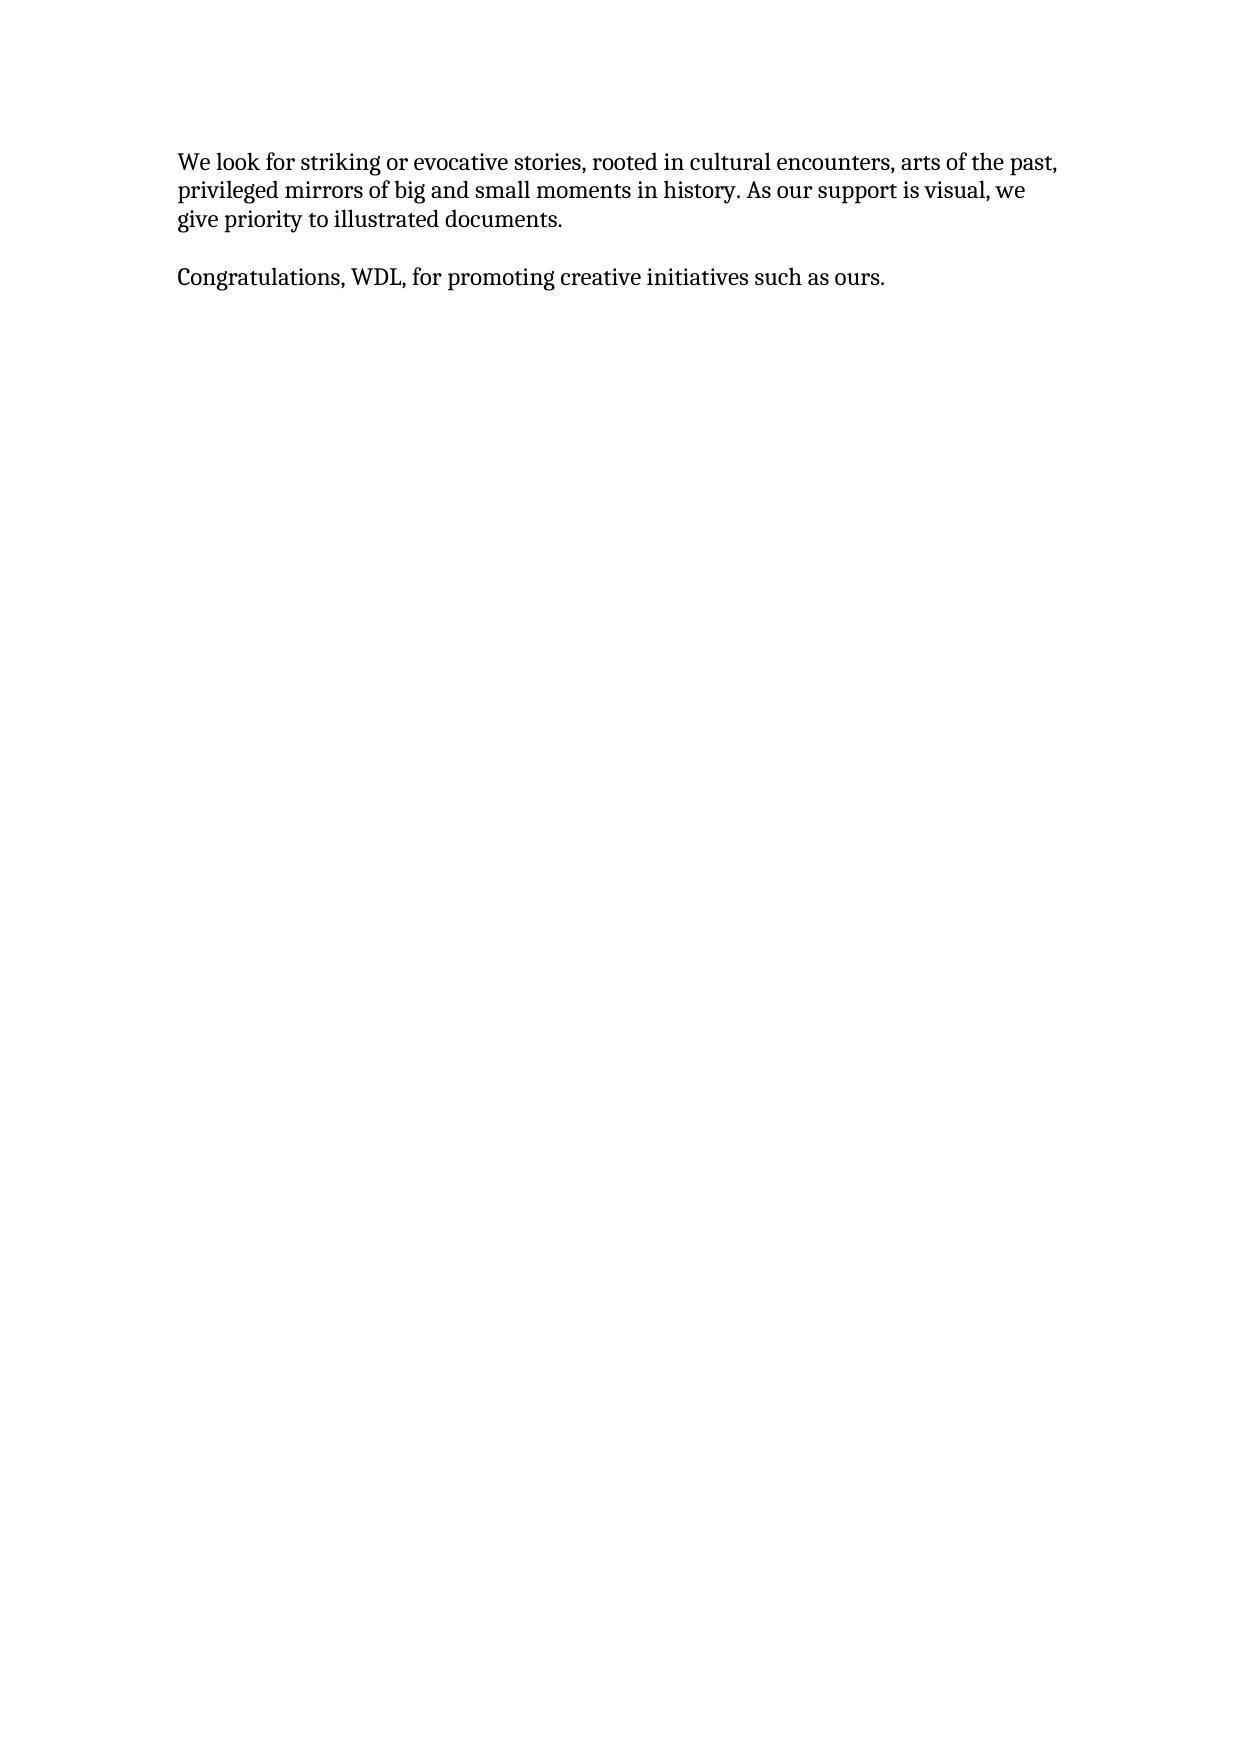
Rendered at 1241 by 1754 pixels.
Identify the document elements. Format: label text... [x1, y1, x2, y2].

text We look for striking or evocative stories, rooted in cultural encounters, arts of the past, privileged mirrors of big and small moments in history. As our support is visual, we give priority to illustrated documents. [177, 148, 1063, 234]
text Congratulations, WDL, for promoting creative initiatives such as ours. [177, 263, 1063, 291]
